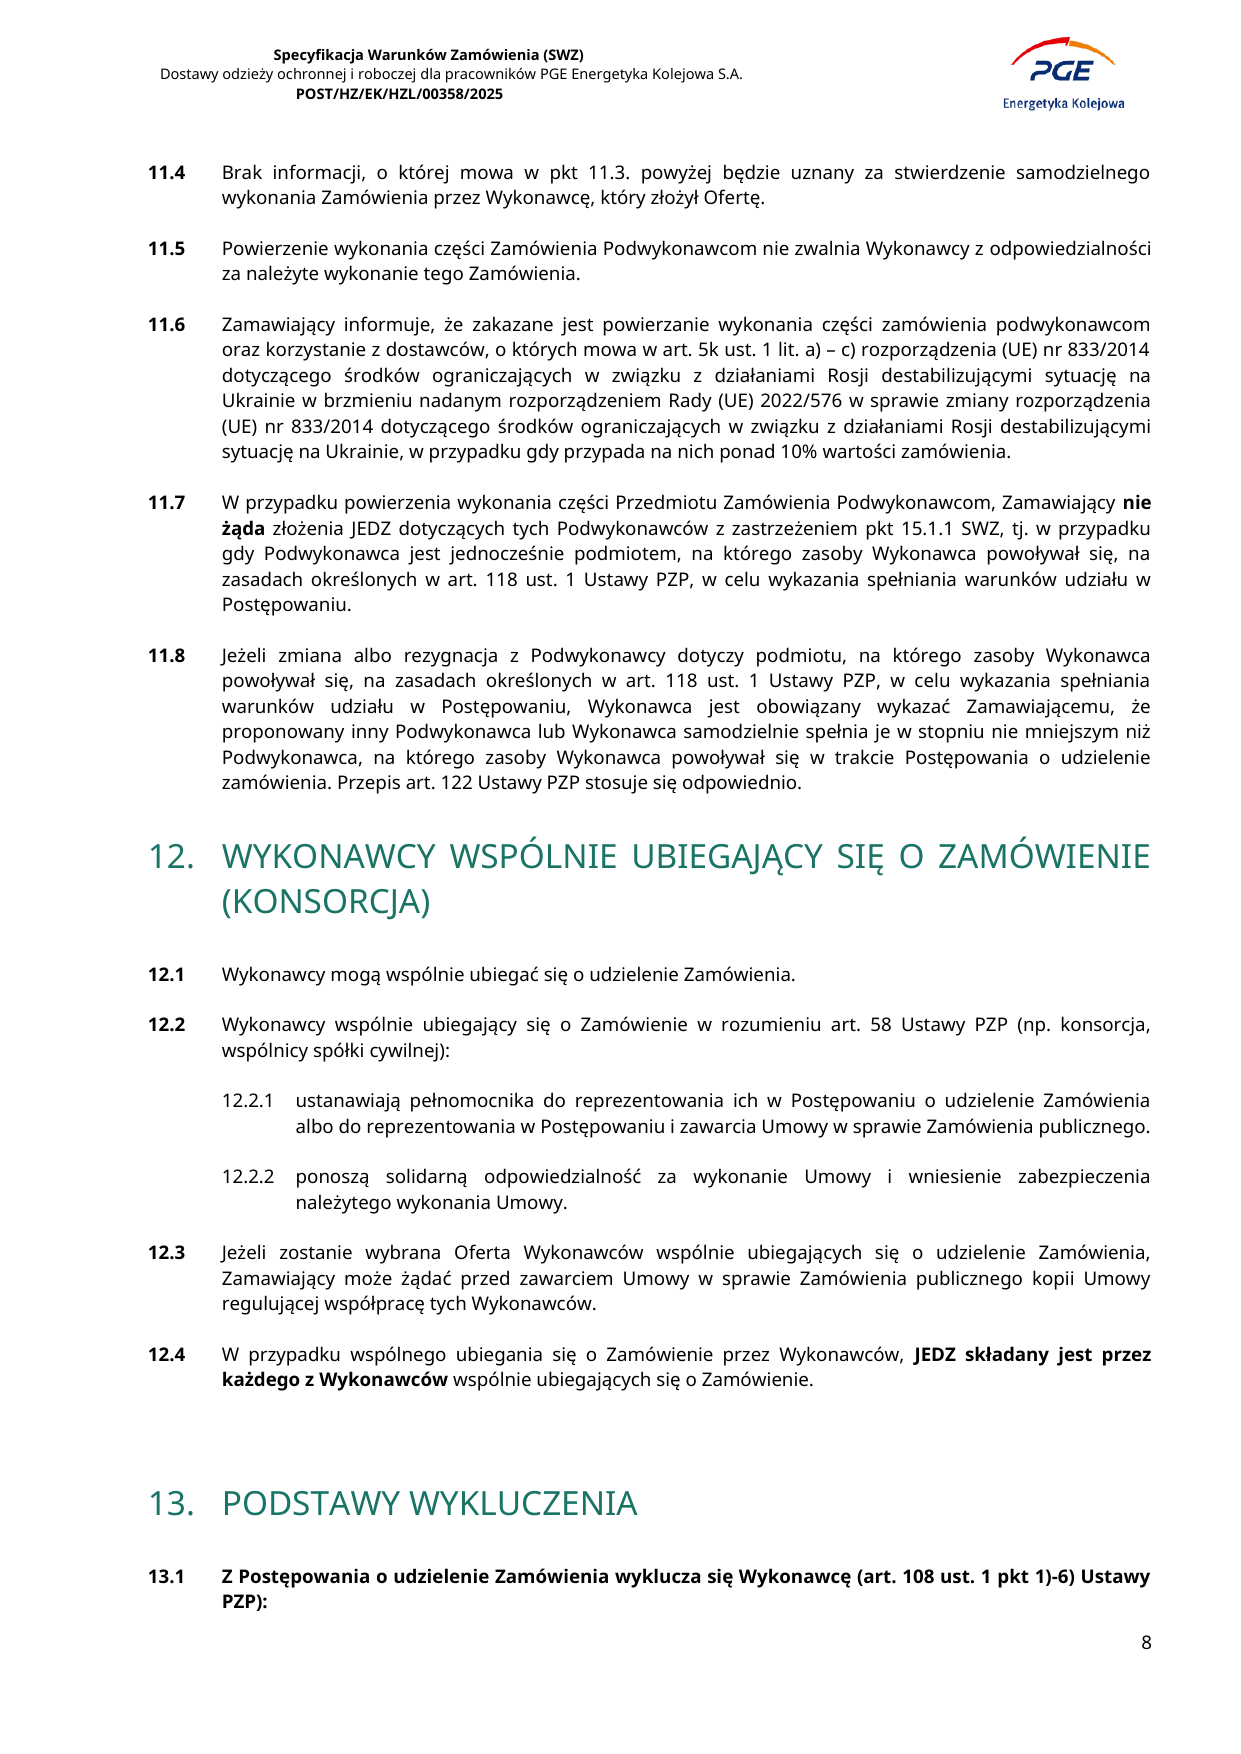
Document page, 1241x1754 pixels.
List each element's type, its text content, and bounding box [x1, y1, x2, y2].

subtitle WYKONAWCY WSPÓLNIE UBIEGAJĄCY SIĘ O ZAMÓWIENIE (KONSORCJA) [148, 832, 1152, 923]
picture [1003, 37, 1125, 111]
subtitle Wykonawcy mogą wspólnie ubiegać się o udzielenie Zamówienia. [148, 961, 1152, 986]
subtitle PODSTAWY WYKLUCZENIA [148, 1480, 1152, 1526]
subtitle W przypadku powierzenia wykonania części Przedmiotu Zamówienia Podwykonawcom, Zamawiający nie żąda złożenia JEDZ dotyczących tych Podwykonawców z zastrzeżeniem pkt 15.1.1 SWZ, tj. w przypadku gdy Podwykonawca jest jednocześnie podmiotem, na którego zasoby Wykonawca powoływał się, na zasadach określonych w art. 118 ust. 1 Ustawy PZP, w celu wykazania spełniania warunków udziału w Postępowaniu. [148, 489, 1152, 617]
subtitle Jeżeli zmiana albo rezygnacja z Podwykonawcy dotyczy podmiotu, na którego zasoby Wykonawca powoływał się, na zasadach określonych w art. 118 ust. 1 Ustawy PZP, w celu wykazania spełniania warunków udziału w Postępowaniu, Wykonawca jest obowiązany wykazać Zamawiającemu, że proponowany inny Podwykonawca lub Wykonawca samodzielnie spełnia je w stopniu nie mniejszym niż Podwykonawca, na którego zasoby Wykonawca powoływał się w trakcie Postępowania o udzielenie zamówienia. Przepis art. 122 Ustawy PZP stosuje się odpowiednio. [148, 642, 1152, 795]
subtitle Zamawiający informuje, że zakazane jest powierzanie wykonania części zamówienia podwykonawcom oraz korzystanie z dostawców, o których mowa w art. 5k ust. 1 lit. a) – c) rozporządzenia (UE) nr 833/2014 dotyczącego środków ograniczających w związku z działaniami Rosji destabilizującymi sytuację na Ukrainie w brzmieniu nadanym rozporządzeniem Rady (UE) 2022/576 w sprawie zmiany rozporządzenia (UE) nr 833/2014 dotyczącego środków ograniczających w związku z działaniami Rosji destabilizującymi sytuację na Ukrainie, w przypadku gdy przypada na nich ponad 10% wartości zamówienia. [148, 311, 1152, 464]
subtitle Jeżeli zostanie wybrana Oferta Wykonawców wspólnie ubiegających się o udzielenie Zamówienia, Zamawiający może żądać przed zawarciem Umowy w sprawie Zamówienia publicznego kopii Umowy regulującej współpracę tych Wykonawców. [148, 1239, 1152, 1316]
subtitle Wykonawcy wspólnie ubiegający się o Zamówienie w rozumieniu art. 58 Ustawy PZP (np. konsorcja, wspólnicy spółki cywilnej): [148, 1011, 1152, 1062]
subtitle Brak informacji, o której mowa w pkt 11.3. powyżej będzie uznany za stwierdzenie samodzielnego wykonania Zamówienia przez Wykonawcę, który złożył Ofertę. [148, 159, 1152, 210]
subtitle W przypadku wspólnego ubiegania się o Zamówienie przez Wykonawców, JEDZ składany jest przez każdego z Wykonawców wspólnie ubiegających się o Zamówienie. [148, 1341, 1152, 1392]
subtitle ustanawiają pełnomocnika do reprezentowania ich w Postępowaniu o udzielenie Zamówienia albo do reprezentowania w Postępowaniu i zawarcia Umowy w sprawie Zamówienia publicznego. [222, 1087, 1152, 1138]
subtitle Z Postępowania o udzielenie Zamówienia wyklucza się Wykonawcę (art. 108 ust. 1 pkt 1)-6) Ustawy PZP): [148, 1563, 1152, 1614]
subtitle ponoszą solidarną odpowiedzialność za wykonanie Umowy i wniesienie zabezpieczenia należytego wykonania Umowy. [222, 1163, 1152, 1214]
subtitle Powierzenie wykonania części Zamówienia Podwykonawcom nie zwalnia Wykonawcy z odpowiedzialności za należyte wykonanie tego Zamówienia. [148, 235, 1152, 286]
